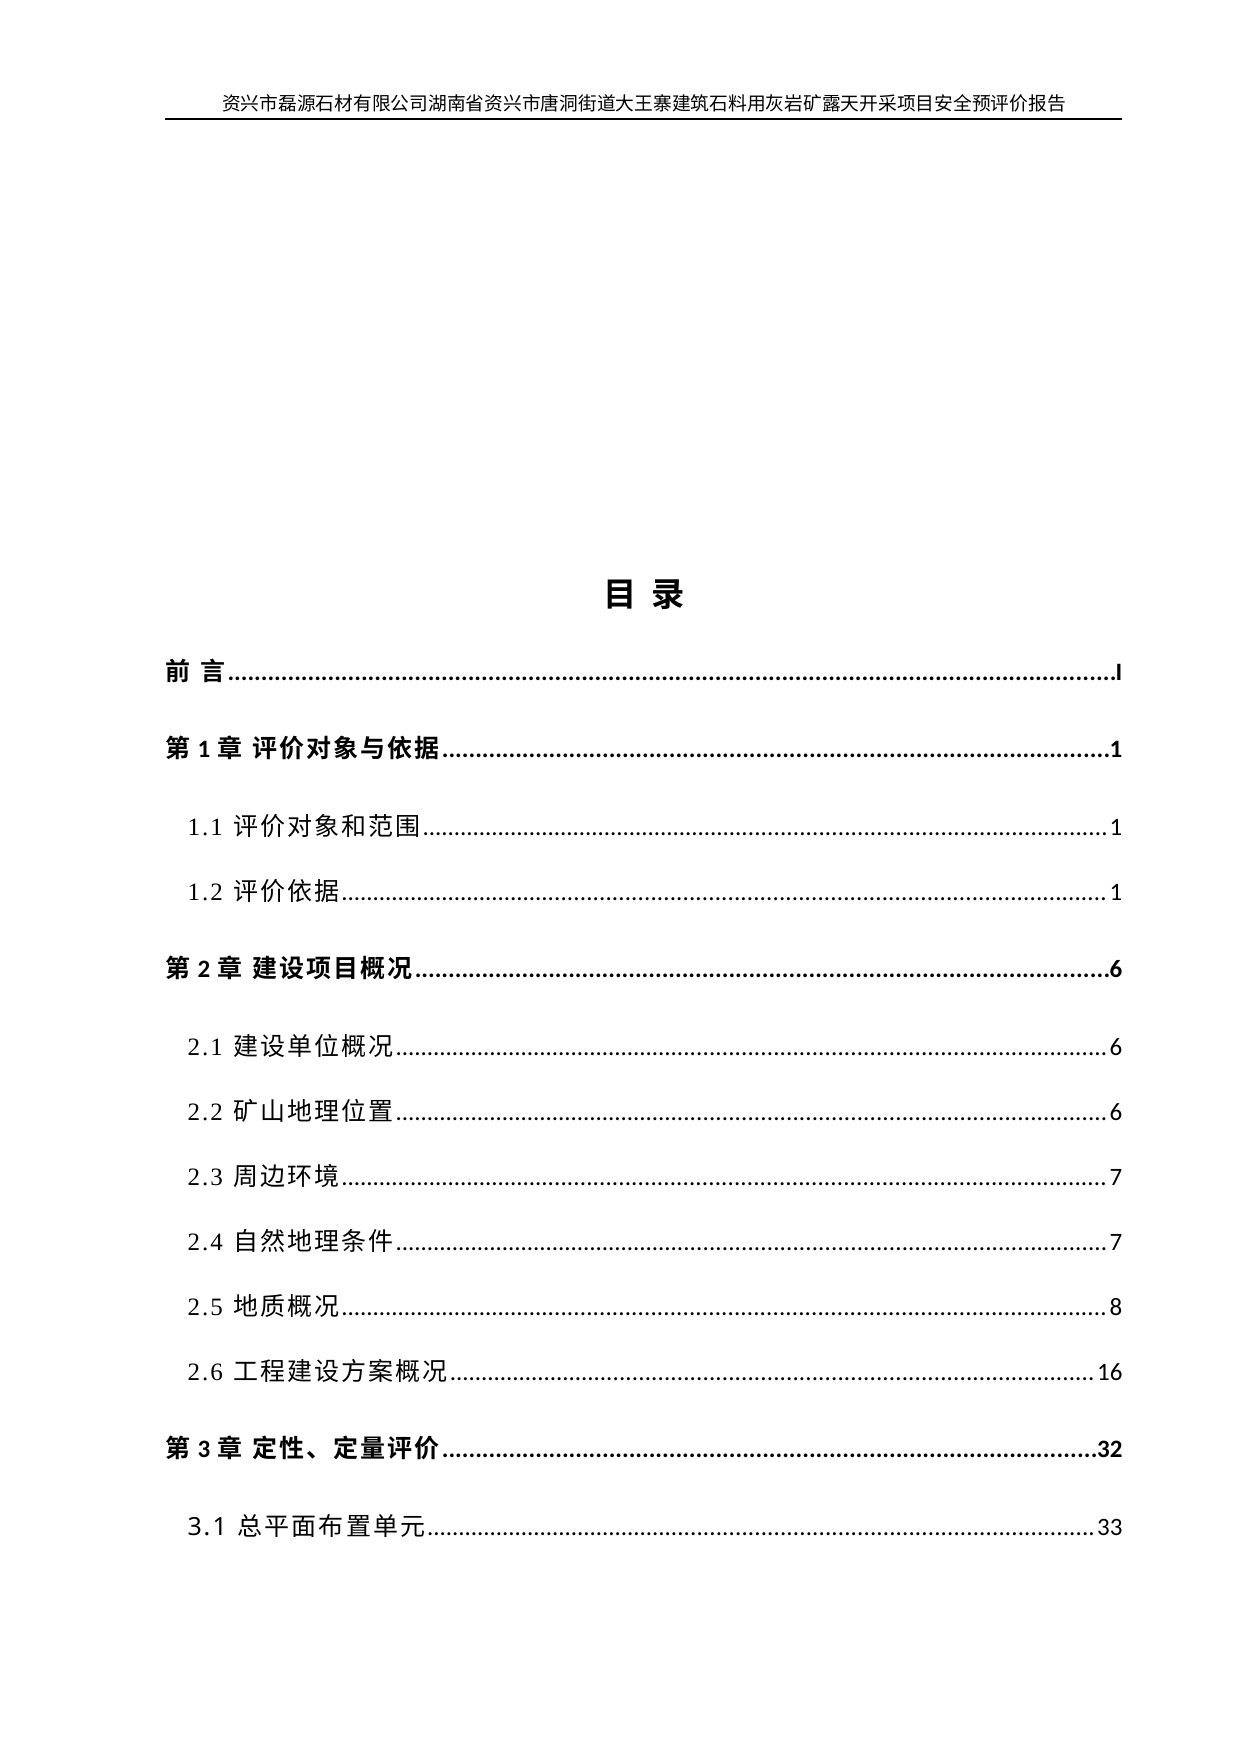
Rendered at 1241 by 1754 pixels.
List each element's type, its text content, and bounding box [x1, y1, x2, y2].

text 2.1 建设单位概况 6 [187, 1012, 1122, 1077]
text 2.4 自然地理条件 7 [187, 1207, 1122, 1272]
text 第1章 评价对象与依据 1 [165, 714, 1122, 779]
text 3.1 总平面布置单元 33 [187, 1492, 1122, 1557]
text 第2章 建设项目概况 6 [165, 934, 1122, 999]
text 第3章 定性、定量评价 32 [165, 1414, 1122, 1479]
text 前 言 I [165, 637, 1122, 702]
text 1.2 评价依据 1 [187, 857, 1122, 922]
text 2.3 周边环境 7 [187, 1142, 1122, 1207]
text 1.1 评价对象和范围 1 [187, 792, 1122, 857]
text 目 录 [165, 559, 1122, 624]
text 2.5 地质概况 8 [187, 1272, 1122, 1337]
text 2.2 矿山地理位置 6 [187, 1077, 1122, 1142]
text 2.6 工程建设方案概况 16 [187, 1337, 1122, 1402]
